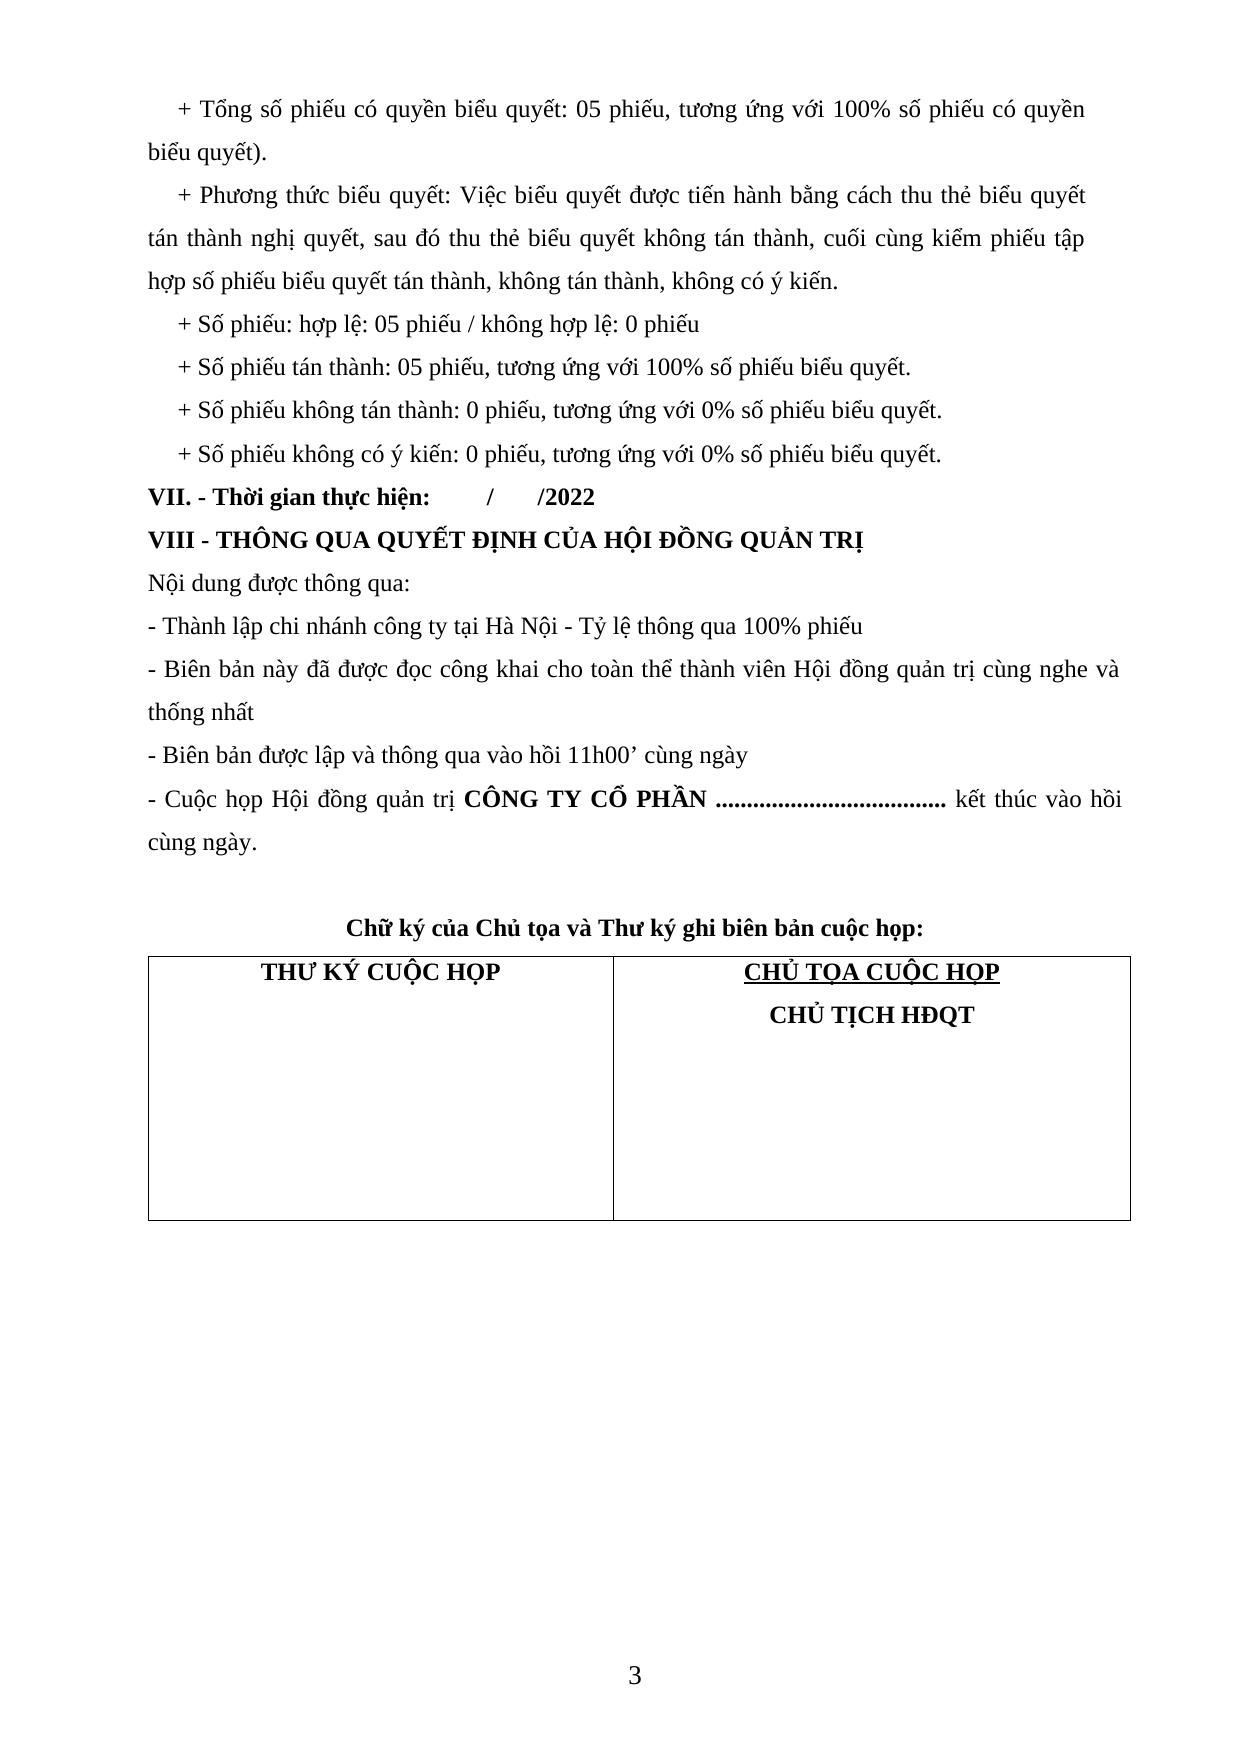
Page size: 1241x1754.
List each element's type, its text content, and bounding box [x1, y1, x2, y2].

text VIII - THÔNG QUA QUYẾT ĐỊNH CỦA HỘI ĐỒNG QUẢN TRỊ [148, 525, 1122, 554]
text + Phương thức biểu quyết: Việc biểu quyết được tiến hành bằng cách thu thẻ biểu quyết tán thành nghị quyết, sau đó thu thẻ biểu quyết không tán thành, cuối cùng kiểm phiếu tập hợp số phiếu biểu quyết tán thành, không tán thành, không có ý kiến. [148, 180, 1087, 295]
text VII. - Thời gian thực hiện: / /2022 [148, 482, 1122, 511]
text - Biên bản được lập và thông qua vào hồi 11h00’ cùng ngày [148, 741, 1122, 769]
text + Số phiếu không có ý kiến: 0 phiếu, tương ứng với 0% số phiếu biểu quyết. [148, 439, 1087, 467]
text Chữ ký của Chủ tọa và Thư ký ghi biên bản cuộc họp: [148, 913, 1122, 942]
table_header THƯ KÝ CUỘC HỌP [149, 957, 613, 1219]
text Nội dung được thông qua: [148, 568, 1122, 597]
text - Thành lập chi nhánh công ty tại Hà Nội - Tỷ lệ thông qua 100% phiếu [148, 611, 1122, 640]
text - Biên bản này đã được đọc công khai cho toàn thể thành viên Hội đồng quản trị cùng nghe và thống nhất [148, 654, 1122, 726]
text + Số phiếu: hợp lệ: 05 phiếu / không hợp lệ: 0 phiếu [148, 309, 1087, 338]
table_header CHỦ TỌA CUỘC HỌP CHỦ TỊCH HĐQT [614, 957, 1130, 1219]
text + Số phiếu không tán thành: 0 phiếu, tương ứng với 0% số phiếu biểu quyết. [148, 396, 1087, 424]
text + Số phiếu tán thành: 05 phiếu, tương ứng với 100% số phiếu biểu quyết. [148, 352, 1087, 381]
text - Cuộc họp Hội đồng quản trị CÔNG TY CỔ PHẦN ..................................... kết thúc vào hồi cùng ngày. [148, 784, 1122, 856]
text + Tổng số phiếu có quyền biểu quyết: 05 phiếu, tương ứng với 100% số phiếu có quyền biểu quyết). [148, 94, 1087, 166]
